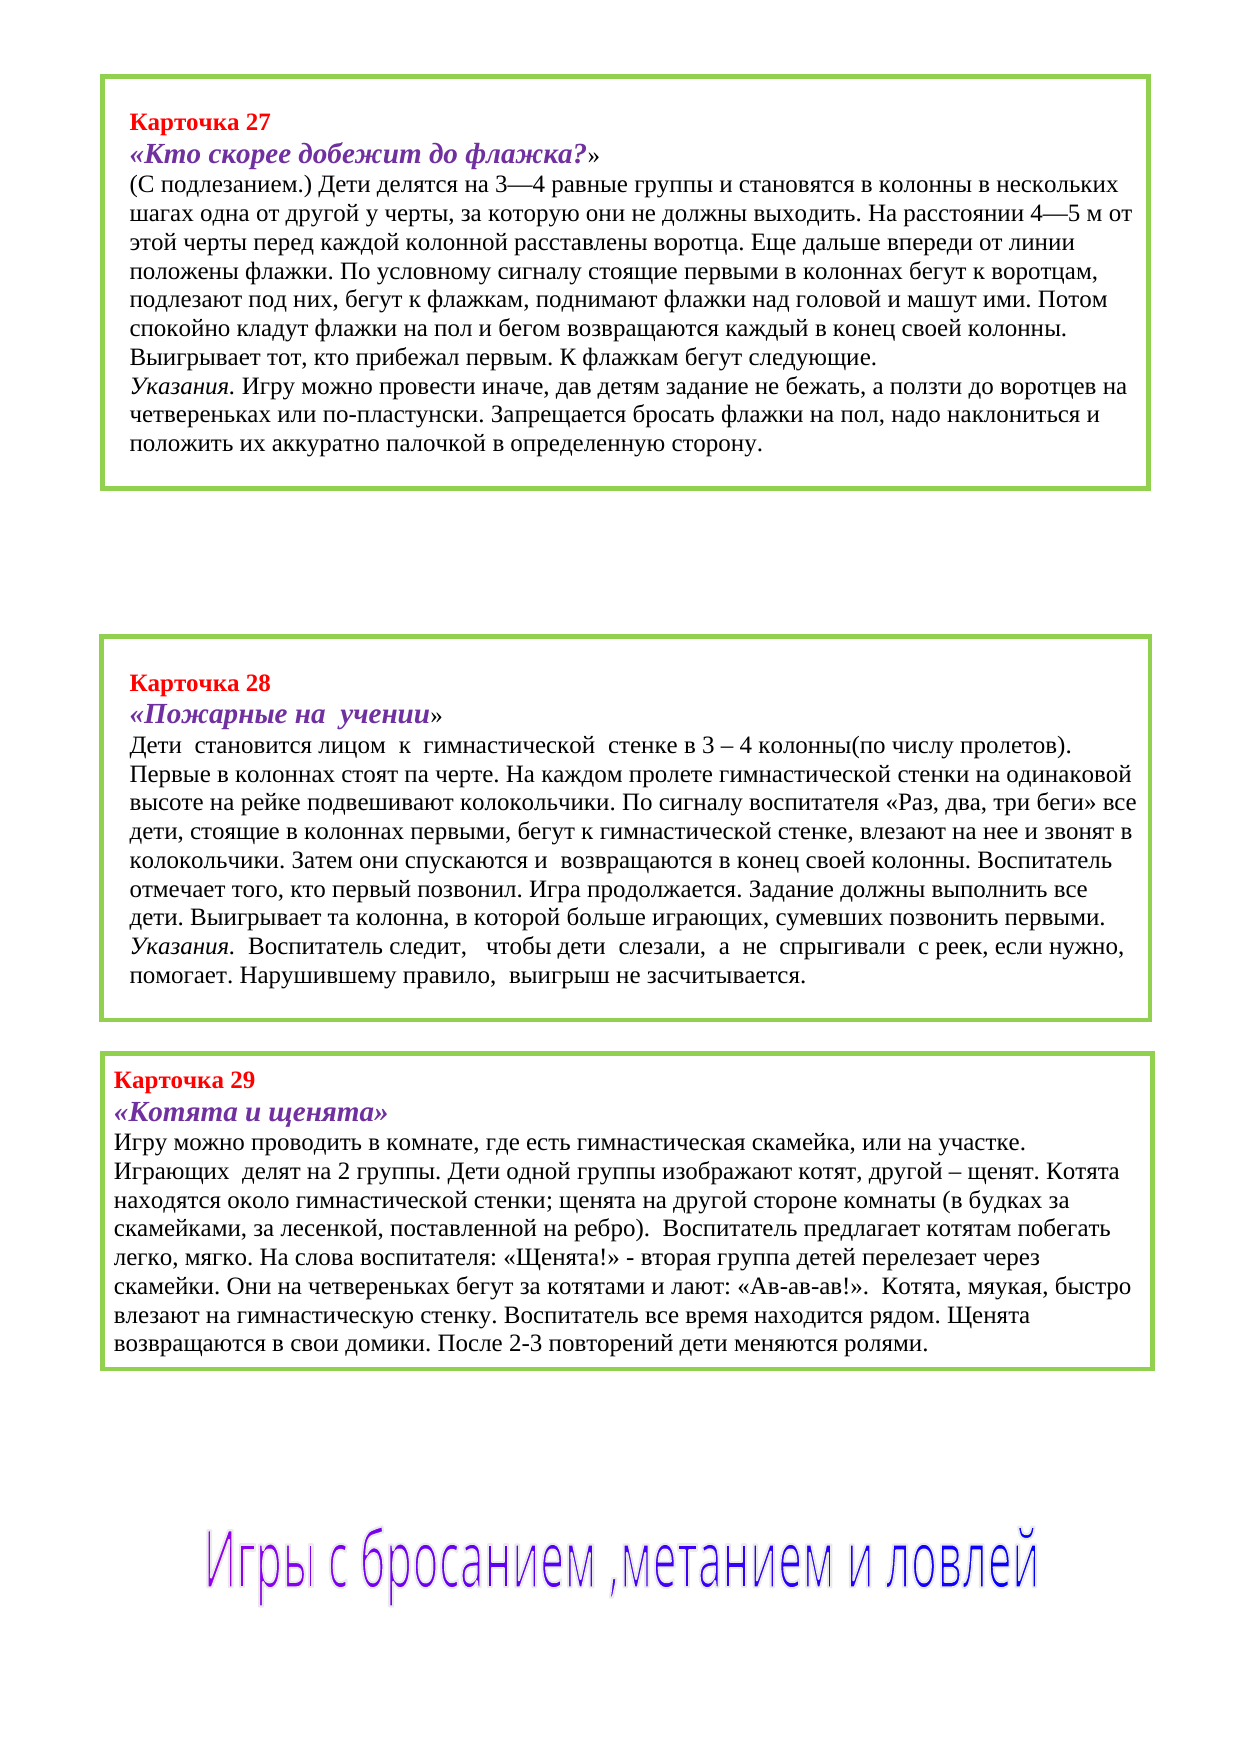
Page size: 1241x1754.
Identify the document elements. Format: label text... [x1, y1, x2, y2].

table_header Карточка 28 «Пожарные на учении» Дети становится лицом к гимнастической стенке в 3 – 4 колонны(по числу пролетов). Первые в колоннах стоят па черте. На каждом пролете гимнастической стенки на одинаковой высоте на рейке подвешивают колокольчики. По сигналу воспитателя «Раз, два, три беги» все дети, стоящие в колоннах первыми, бегут к гимнастической стенке, влезают на нее и звонят в колокольчики. Затем они спускаются и возвращаются в конец своей колонны. Воспитатель отмечает того, кто первый позвонил. Игра продолжается. Задание должны выполнить все дети. Выигрывает та колонна, в которой больше играющих, сумевших позвонить первыми. Указания. Воспитатель следит, чтобы дети слезали, а не спрыгивали с реек, если нужно, помогает. Нарушившему правило, выигрыш не засчитывается. [104, 639, 1148, 1017]
table_header Карточка 29 «Котята и щенята» Игру можно проводить в комнате, где есть гимнастическая скамейка, или на участке. Играющих делят на 2 группы. Дети одной группы изображают котят, другой – щенят. Котята находятся около гимнастической стенки; щенята на другой стороне комнаты (в будках за скамейками, за лесенкой, поставленной на ребро). Воспитатель предлагает котятам побегать легко, мягко. На слова воспитателя: «Щенята!» - вторая группа детей перелезает через скамейки. Они на четвереньках бегут за котятами и лают: «Ав-ав-ав!». Котята, мяукая, быстро влезают на гимнастическую стенку. Воспитатель все время находится рядом. Щенята возвращаются в свои домики. После 2-3 повторений дети меняются ролями. [105, 1056, 1150, 1367]
table_header Карточка 27 «Кто скорее добежит до флажка?» (С подлезанием.) Дети делятся на 3—4 равные группы и становятся в колонны в нескольких шагах одна от другой у черты, за которую они не должны выходить. На расстоянии 4—5 м от этой черты перед каждой колонной расставлены воротца. Еще дальше впереди от линии положены флажки. По условному сигналу стоящие первыми в колоннах бегут к воротцам, подлезают под них, бегут к флажкам, поднимают флажки над головой и машут ими. Потом спокойно кладут флажки на пол и бегом возвращаются каждый в конец своей колонны. Выигрывает тот, кто прибежал первым. К флажкам бегут следующие. Указания. Игру можно провести иначе, дав детям задание не бежать, а ползти до воротцев на четвереньках или по-пластунски. Запрещается бросать флажки на пол, надо наклониться и положить их аккуратно палочкой в определенную сторону. [105, 79, 1146, 486]
